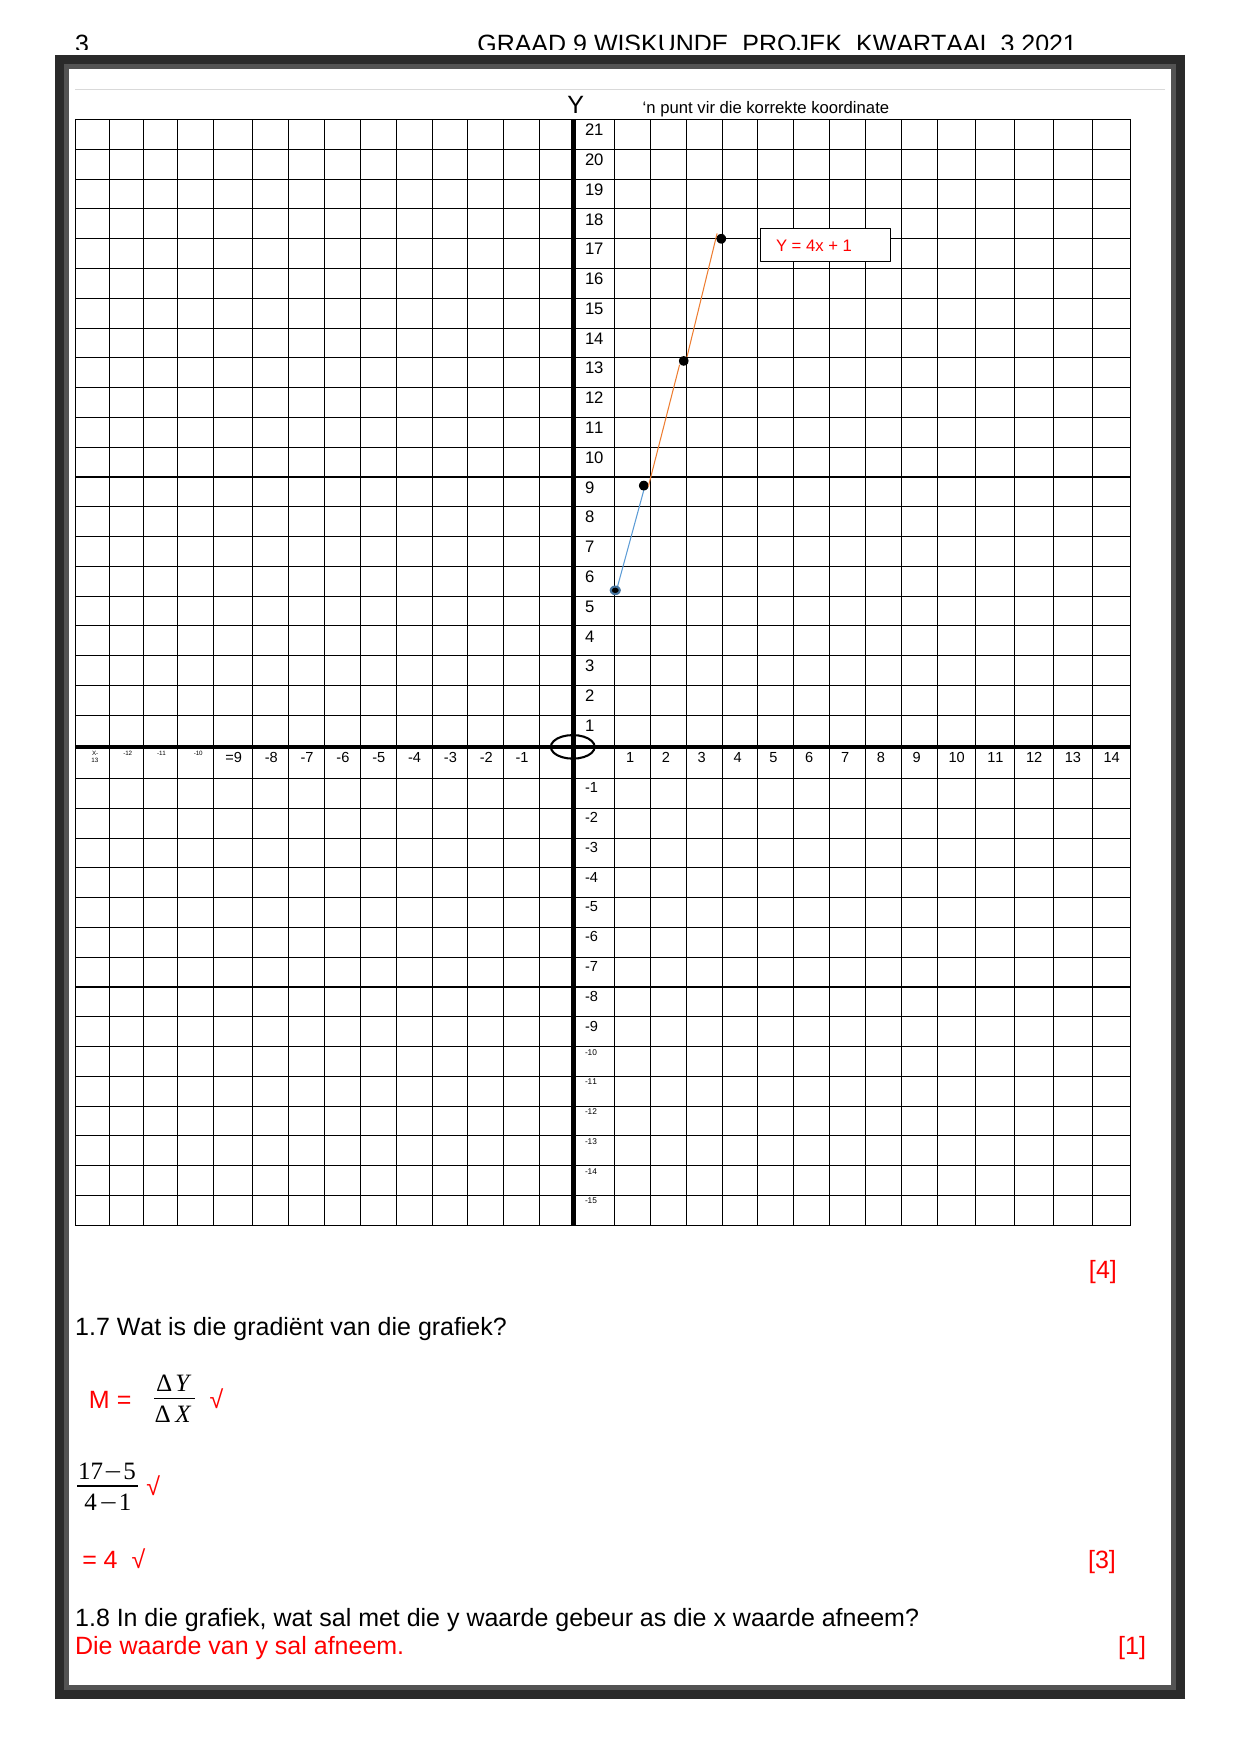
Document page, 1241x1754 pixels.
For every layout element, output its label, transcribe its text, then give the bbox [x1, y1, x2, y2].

table_cell [1093, 269, 1130, 298]
table_cell [758, 537, 793, 566]
table_cell [723, 329, 757, 357]
table_cell [289, 809, 324, 837]
table_cell [144, 716, 177, 744]
table_cell [253, 239, 288, 268]
table_cell [76, 716, 109, 744]
table_cell [1015, 1166, 1053, 1195]
table_cell 11 [976, 749, 1014, 778]
table_cell [615, 656, 650, 685]
table_header [902, 120, 937, 149]
table_cell [76, 898, 109, 927]
table_cell [723, 988, 757, 1016]
table_cell [144, 299, 177, 327]
table_cell [1015, 239, 1053, 268]
table_cell [723, 1166, 757, 1195]
table_cell [1015, 839, 1053, 867]
table_cell [325, 567, 360, 596]
table_cell [1054, 150, 1092, 178]
table_cell [178, 716, 213, 744]
table_cell [1093, 898, 1130, 927]
table_cell [651, 988, 686, 1016]
table_cell 18 [576, 209, 614, 238]
table_cell [938, 898, 975, 927]
table_cell [504, 1166, 539, 1195]
table_cell [976, 388, 1014, 417]
table_cell [540, 1107, 571, 1135]
table_cell [758, 958, 793, 986]
table_cell [214, 1136, 252, 1165]
table_cell [214, 868, 252, 897]
table_cell [253, 448, 288, 476]
table_cell [178, 388, 213, 417]
table_cell [758, 209, 793, 238]
text 1.8 In die grafiek, wat sal met die y waarde gebeur as die x waarde afneem? [75, 1602, 1165, 1631]
table_cell [615, 478, 649, 506]
table_cell [178, 839, 213, 867]
table_cell [504, 898, 539, 927]
table_cell [144, 418, 177, 447]
table_cell [723, 388, 757, 417]
table_cell [1054, 388, 1092, 417]
table_cell [723, 626, 757, 655]
table_cell [144, 1077, 177, 1106]
table_cell [144, 388, 177, 417]
table_cell [675, 366, 686, 387]
table_cell [76, 1136, 109, 1165]
table_cell [289, 839, 324, 867]
table_cell [651, 809, 686, 837]
table_cell [687, 180, 722, 208]
table_cell [723, 507, 757, 536]
table_cell [758, 239, 793, 268]
table_cell [468, 269, 503, 298]
table_cell [794, 180, 829, 208]
table_cell [289, 1107, 324, 1135]
table_cell [397, 1017, 432, 1046]
table_cell [178, 269, 213, 298]
table_cell [902, 209, 937, 238]
table_cell [468, 358, 503, 387]
table_cell [866, 388, 901, 417]
table_cell [652, 448, 686, 476]
table_cell [433, 209, 467, 238]
table_cell [938, 716, 975, 744]
table_cell [397, 839, 432, 867]
table_cell [504, 269, 539, 298]
table_cell [938, 839, 975, 867]
table_cell [289, 779, 324, 808]
table_cell [361, 567, 396, 596]
table_cell [178, 1047, 213, 1076]
table_cell [830, 809, 865, 837]
table_cell [938, 626, 975, 655]
table_cell [325, 448, 360, 476]
table_cell [902, 269, 937, 298]
table_cell [468, 988, 503, 1016]
table_cell [144, 478, 177, 506]
table_cell [758, 1047, 793, 1076]
table_cell [615, 418, 650, 447]
table_cell [830, 626, 865, 655]
table_cell [866, 1136, 901, 1165]
table_cell [615, 1166, 650, 1195]
table_cell [723, 928, 757, 957]
table_cell [76, 809, 109, 837]
table_cell [1054, 898, 1092, 927]
table_cell [289, 716, 324, 744]
table_cell [110, 329, 143, 357]
text [4] [75, 1254, 1165, 1283]
table_cell [830, 839, 865, 867]
text M = √ [75, 1369, 1165, 1428]
table_cell [1054, 716, 1092, 744]
table_cell [830, 1136, 865, 1165]
table_cell [1054, 686, 1092, 715]
table_cell [794, 418, 829, 447]
table_cell [615, 716, 650, 744]
table_cell X-13 [76, 749, 109, 778]
table_cell [866, 626, 901, 655]
table_cell [144, 567, 177, 596]
table_cell [651, 716, 686, 744]
table_cell [976, 418, 1014, 447]
table_cell [758, 1196, 793, 1225]
table_cell [866, 597, 901, 625]
table_cell [1093, 388, 1130, 417]
table_cell [325, 209, 360, 238]
table_cell 8 [576, 507, 614, 536]
table_cell [866, 1196, 901, 1225]
table_cell [289, 388, 324, 417]
table_cell [723, 1136, 757, 1165]
table_cell [504, 448, 539, 476]
table_cell [794, 809, 829, 837]
table_cell [433, 809, 467, 837]
table_cell [433, 1166, 467, 1195]
table_cell [433, 839, 467, 867]
table_cell [110, 809, 143, 837]
table_cell [361, 988, 396, 1016]
table_cell [976, 626, 1014, 655]
table_cell [540, 809, 571, 837]
table_cell [1093, 239, 1130, 268]
table_cell [433, 478, 467, 506]
table_cell [651, 448, 657, 470]
table_cell [976, 1047, 1014, 1076]
table_cell [289, 1196, 324, 1225]
table_cell [1015, 1107, 1053, 1135]
table_cell [144, 1166, 177, 1195]
table_cell [144, 928, 177, 957]
table_cell [214, 1196, 252, 1225]
table_cell [866, 507, 901, 536]
table_cell [758, 898, 793, 927]
table_cell [723, 839, 757, 867]
table_cell [758, 779, 793, 808]
table_cell [866, 329, 901, 357]
table_cell [397, 1196, 432, 1225]
table_cell [830, 507, 865, 536]
table_cell [433, 299, 467, 327]
table_cell [178, 329, 213, 357]
table_cell [214, 567, 252, 596]
table_cell [723, 269, 757, 298]
table_cell [433, 597, 467, 625]
table_cell [688, 329, 722, 357]
table_header [1054, 120, 1092, 149]
table_cell [1015, 988, 1053, 1016]
table_cell [1054, 626, 1092, 655]
table_cell 5 [758, 749, 793, 778]
table_cell [253, 567, 288, 596]
table_cell [723, 1196, 757, 1225]
table_cell 6 [794, 749, 829, 778]
table_cell [144, 686, 177, 715]
table_cell [651, 656, 686, 685]
table_cell [723, 180, 757, 208]
table_cell [830, 958, 865, 986]
table_cell [794, 507, 829, 536]
table_cell [758, 686, 793, 715]
table_cell -7 [576, 958, 614, 986]
table_cell [433, 448, 467, 476]
table_cell [902, 928, 937, 957]
table_cell [651, 269, 686, 298]
table_cell [1054, 868, 1092, 897]
table_cell [253, 1047, 288, 1076]
text Die waarde van y sal afneem. [1] [75, 1631, 1165, 1660]
table_cell [325, 358, 360, 387]
table_cell [289, 597, 324, 625]
table_cell [178, 868, 213, 897]
table_cell [830, 262, 865, 268]
table_cell [1015, 537, 1053, 566]
table_cell [830, 716, 865, 744]
table_cell [289, 269, 324, 298]
table_cell [1093, 716, 1130, 744]
table_cell [433, 1107, 467, 1135]
table_cell [289, 1077, 324, 1106]
table_cell [433, 507, 467, 536]
table_cell [468, 448, 503, 476]
table_header [110, 120, 143, 149]
table_cell [253, 299, 288, 327]
table_cell [361, 779, 396, 808]
table_header [289, 120, 324, 149]
table_cell [504, 567, 539, 596]
table_cell [361, 868, 396, 897]
table_cell [433, 269, 467, 298]
table_cell [361, 1047, 396, 1076]
table_cell [468, 507, 503, 536]
table_cell 14 [576, 329, 614, 357]
table_cell [504, 779, 539, 808]
table_cell [144, 1047, 177, 1076]
table_cell [687, 898, 722, 927]
table_cell [253, 958, 288, 986]
table_cell [540, 1196, 571, 1225]
table_cell [866, 928, 901, 957]
table_cell [1093, 567, 1130, 596]
table_cell [110, 209, 143, 238]
table_cell [1054, 537, 1092, 566]
table_cell [289, 418, 324, 447]
table_cell [651, 779, 686, 808]
table_cell [687, 478, 722, 506]
table_cell [253, 388, 288, 417]
text = 4 √ [3] [75, 1545, 1165, 1574]
table_cell [325, 928, 360, 957]
table_cell [830, 1047, 865, 1076]
table_cell [794, 597, 829, 625]
table_cell [289, 537, 324, 566]
table_cell [723, 239, 757, 268]
table_cell [938, 239, 975, 268]
table_cell [178, 478, 213, 506]
table_cell [976, 478, 1014, 506]
table_cell -14 [576, 1166, 614, 1195]
table_cell [76, 1107, 109, 1135]
table_cell [1093, 299, 1130, 327]
table_cell [468, 597, 503, 625]
table_cell [723, 868, 757, 897]
table_cell [866, 537, 901, 566]
table_cell [397, 478, 432, 506]
table_cell [1054, 478, 1092, 506]
table_cell 1 [615, 749, 650, 778]
table_cell [902, 779, 937, 808]
table_cell [1015, 507, 1053, 536]
table_cell [830, 1196, 865, 1225]
table_cell [110, 839, 143, 867]
table_cell [794, 567, 829, 596]
table_cell [397, 448, 432, 476]
table_cell [504, 626, 539, 655]
table_cell [651, 567, 686, 596]
table_cell [433, 656, 467, 685]
table_cell [830, 1017, 865, 1046]
table_cell [76, 448, 109, 476]
table_header [615, 120, 650, 149]
table_cell [178, 1107, 213, 1135]
table_cell [110, 1047, 143, 1076]
table_cell [651, 868, 686, 897]
table_cell [723, 1077, 757, 1106]
table_cell [504, 388, 539, 417]
table_cell [1015, 779, 1053, 808]
table_cell [397, 928, 432, 957]
table_cell [1054, 809, 1092, 837]
table_cell [325, 1047, 360, 1076]
table_cell [938, 418, 975, 447]
table_cell [794, 928, 829, 957]
table_cell [651, 1136, 686, 1165]
table_cell [540, 358, 571, 387]
table_cell [253, 1136, 288, 1165]
table_cell [758, 388, 793, 417]
table_cell [938, 686, 975, 715]
table_cell [178, 1166, 213, 1195]
table_cell [758, 868, 793, 897]
table_cell 7 [830, 749, 865, 778]
table_cell [976, 868, 1014, 897]
table_cell [723, 150, 757, 178]
table_cell [902, 239, 937, 268]
table_cell [214, 898, 252, 927]
table_cell [902, 597, 937, 625]
table_header [253, 120, 288, 149]
table_cell [1054, 958, 1092, 986]
table_cell [504, 209, 539, 238]
table_cell [687, 1166, 722, 1195]
table_cell [615, 1077, 650, 1106]
table_cell [110, 1017, 143, 1046]
table_cell [540, 329, 571, 357]
table_cell [830, 537, 865, 566]
table_cell [1054, 1136, 1092, 1165]
table_cell [830, 388, 865, 417]
table_cell [866, 1166, 901, 1195]
table_cell [758, 597, 793, 625]
table_cell [651, 329, 686, 357]
table_cell [76, 1017, 109, 1046]
table_cell [633, 507, 650, 536]
table_cell [1093, 1136, 1130, 1165]
table_cell [866, 686, 901, 715]
table_cell [468, 928, 503, 957]
table_cell [76, 656, 109, 685]
table_cell [504, 656, 539, 685]
table_cell [976, 958, 1014, 986]
table_cell [615, 180, 650, 208]
table_cell [325, 1107, 360, 1135]
table_cell [866, 299, 901, 327]
table_cell [1015, 868, 1053, 897]
table_cell [651, 507, 686, 536]
table_cell [361, 448, 396, 476]
table_cell [902, 180, 937, 208]
table_cell [723, 1107, 757, 1135]
table_cell [361, 329, 396, 357]
table_cell [976, 180, 1014, 208]
table_cell [214, 150, 252, 178]
table_cell [178, 448, 213, 476]
table_cell [1093, 448, 1130, 476]
table_cell [1093, 1047, 1130, 1076]
table_cell [1015, 928, 1053, 957]
table_cell [110, 898, 143, 927]
table_cell [144, 448, 177, 476]
table_cell [110, 656, 143, 685]
table_cell [325, 150, 360, 178]
table_cell [504, 988, 539, 1016]
table_cell [687, 358, 722, 387]
table_cell [144, 988, 177, 1016]
table_cell 16 [576, 269, 614, 298]
table_cell [1054, 1047, 1092, 1076]
table_cell [830, 180, 865, 208]
table_cell [110, 507, 143, 536]
table_cell [361, 656, 396, 685]
table_cell [397, 716, 432, 744]
table_cell [1015, 567, 1053, 596]
table_cell [504, 928, 539, 957]
table_cell [687, 1107, 722, 1135]
table_cell [866, 567, 901, 596]
table_cell [830, 209, 865, 228]
table_cell [976, 656, 1014, 685]
table_cell 9 [576, 478, 614, 506]
table_cell [651, 1077, 686, 1106]
table_cell [110, 1196, 143, 1225]
table_cell [976, 1077, 1014, 1106]
table_cell [976, 779, 1014, 808]
table_cell [433, 928, 467, 957]
table_cell [540, 686, 571, 715]
table_cell [1054, 656, 1092, 685]
table_cell [76, 150, 109, 178]
table_cell [468, 150, 503, 178]
table_cell 14 [1093, 749, 1130, 778]
table_cell [253, 839, 288, 867]
table_cell [214, 239, 252, 268]
table_cell [76, 269, 109, 298]
table_cell [651, 388, 672, 417]
table_cell [615, 269, 650, 298]
table_cell [1093, 626, 1130, 655]
table_cell -7 [289, 749, 324, 778]
table_cell [1015, 150, 1053, 178]
table_cell [938, 809, 975, 837]
table_cell -13 [576, 1136, 614, 1165]
table_cell [1093, 1077, 1130, 1106]
table_cell [397, 418, 432, 447]
table_cell [76, 239, 109, 268]
table_cell [615, 626, 650, 655]
table_cell [289, 1136, 324, 1165]
table_cell [540, 716, 571, 744]
table_cell [830, 269, 865, 298]
table_cell [397, 209, 432, 238]
table_cell [976, 1107, 1014, 1135]
table_cell [1015, 180, 1053, 208]
table_header [1093, 120, 1130, 149]
table_header [76, 120, 109, 149]
table_cell [144, 1136, 177, 1165]
table_cell [651, 1107, 686, 1135]
table_cell [902, 716, 937, 744]
table_cell [687, 656, 722, 685]
table_cell [902, 1077, 937, 1106]
table_cell [1015, 299, 1053, 327]
table_cell [178, 597, 213, 625]
table_cell [830, 656, 865, 685]
table_cell [468, 537, 503, 566]
table_cell [651, 1196, 686, 1225]
table_cell [361, 1107, 396, 1135]
table_cell [1015, 597, 1053, 625]
table_cell [540, 928, 571, 957]
table_cell [866, 1077, 901, 1106]
table_cell [615, 928, 650, 957]
table_cell [110, 358, 143, 387]
table_cell 10 [938, 749, 975, 778]
table_cell [178, 1017, 213, 1046]
table_cell [651, 928, 686, 957]
table_cell [253, 686, 288, 715]
table_cell [253, 418, 288, 447]
table_cell [361, 597, 396, 625]
table_cell [397, 1077, 432, 1106]
table_cell [902, 898, 937, 927]
table_cell [615, 388, 650, 417]
table_cell [468, 209, 503, 238]
table_cell [758, 1017, 793, 1046]
table_cell [361, 928, 396, 957]
table_cell [794, 958, 829, 986]
table_cell [325, 388, 360, 417]
table_cell [76, 358, 109, 387]
table_cell [361, 1196, 396, 1225]
table_cell [540, 626, 571, 655]
table_cell [687, 507, 722, 536]
table_cell [361, 1166, 396, 1195]
table_cell [397, 656, 432, 685]
table_cell [758, 418, 793, 447]
table_cell [325, 1166, 360, 1195]
table_cell [687, 686, 722, 715]
table_header [144, 120, 177, 149]
table_cell [615, 779, 650, 808]
table_cell [214, 180, 252, 208]
table_cell [289, 1017, 324, 1046]
table_cell 5 [576, 597, 614, 625]
table_header [433, 120, 467, 149]
table_cell [178, 928, 213, 957]
table_cell [576, 749, 614, 778]
table_cell [758, 1077, 793, 1106]
table_cell [651, 839, 686, 867]
table_cell [504, 1047, 539, 1076]
table_cell [540, 478, 571, 506]
table_cell [540, 239, 571, 268]
table_cell [76, 988, 109, 1016]
table_cell [758, 329, 793, 357]
table_cell [758, 180, 793, 208]
table_cell [1093, 537, 1130, 566]
table_cell [468, 329, 503, 357]
table_cell [253, 1196, 288, 1225]
table_cell [76, 1196, 109, 1225]
table_cell [325, 1077, 360, 1106]
table_cell [723, 958, 757, 986]
table_cell [289, 868, 324, 897]
table_cell [76, 1047, 109, 1076]
table_cell [976, 537, 1014, 566]
table_cell [397, 180, 432, 208]
table_cell [110, 716, 143, 744]
table_cell [976, 1166, 1014, 1195]
table_cell [110, 988, 143, 1016]
table_cell [938, 868, 975, 897]
table_cell [938, 958, 975, 986]
table_cell [1093, 958, 1130, 986]
table_cell [830, 299, 865, 327]
table_cell [976, 1017, 1014, 1046]
table_cell [76, 299, 109, 327]
table_cell [178, 239, 213, 268]
table_cell [110, 1136, 143, 1165]
table_cell [938, 448, 975, 476]
table_cell [830, 448, 865, 476]
table_cell [1015, 329, 1053, 357]
table_cell [976, 839, 1014, 867]
table_cell [76, 597, 109, 625]
table_cell -2 [468, 749, 503, 778]
table_cell [976, 567, 1014, 596]
table_cell [866, 269, 901, 298]
table_cell [178, 209, 213, 238]
table_cell [110, 180, 143, 208]
table_cell [902, 388, 937, 417]
table_cell [830, 150, 865, 178]
table_cell [110, 958, 143, 986]
table_cell [1093, 1166, 1130, 1195]
table_cell [325, 597, 360, 625]
table_cell [723, 597, 757, 625]
table_cell [615, 1107, 650, 1135]
table_cell [938, 928, 975, 957]
table_cell [397, 239, 432, 268]
table_cell [938, 1017, 975, 1046]
table_cell [1054, 239, 1092, 268]
table_cell [540, 898, 571, 927]
table_cell [902, 1017, 937, 1046]
table_cell [76, 209, 109, 238]
table_cell [794, 478, 829, 506]
table_cell [902, 686, 937, 715]
table_cell [1093, 150, 1130, 178]
table_cell 1 [576, 716, 614, 744]
table_cell [110, 448, 143, 476]
table_cell [1054, 418, 1092, 447]
table_cell [794, 358, 829, 387]
table_cell [361, 299, 396, 327]
table_cell [433, 567, 467, 596]
table_cell [361, 418, 396, 447]
table_cell [758, 1166, 793, 1195]
table_cell [902, 809, 937, 837]
table_cell [758, 716, 793, 744]
table_cell [830, 1107, 865, 1135]
table_cell [144, 269, 177, 298]
table_cell [866, 868, 901, 897]
table_cell [110, 928, 143, 957]
table_cell [902, 358, 937, 387]
table_cell [540, 507, 571, 536]
table_cell [178, 567, 213, 596]
table_cell [253, 150, 288, 178]
table_cell [794, 448, 829, 476]
table_cell -4 [576, 868, 614, 897]
table_cell [902, 418, 937, 447]
table_cell [830, 898, 865, 927]
table_cell [1015, 1017, 1053, 1046]
table_cell [1015, 1077, 1053, 1106]
table_cell [710, 241, 722, 268]
table_cell [615, 507, 638, 536]
table_cell [794, 988, 829, 1016]
table_cell [253, 779, 288, 808]
table_cell [214, 1107, 252, 1135]
table_cell [468, 1017, 503, 1046]
table_cell [433, 1136, 467, 1165]
table_cell [397, 1047, 432, 1076]
table_cell [76, 958, 109, 986]
table_cell [504, 329, 539, 357]
table_cell [397, 388, 432, 417]
table_cell [651, 1017, 686, 1046]
table_cell [1015, 809, 1053, 837]
table_cell [76, 779, 109, 808]
table_cell -1 [576, 779, 614, 808]
table_cell 2 [576, 686, 614, 715]
table_cell [468, 388, 503, 417]
table_cell [504, 239, 539, 268]
table_cell [976, 898, 1014, 927]
table_cell [504, 868, 539, 897]
table_cell [397, 1107, 432, 1135]
table_cell [468, 868, 503, 897]
table_cell [540, 269, 571, 298]
table_cell [1015, 209, 1053, 238]
table_cell [615, 1047, 650, 1076]
table_cell [1015, 388, 1053, 417]
table_cell [110, 388, 143, 417]
table_cell [1093, 358, 1130, 387]
table_cell [289, 239, 324, 268]
table_cell -11 [144, 749, 177, 778]
table_cell [938, 209, 975, 238]
table_cell [687, 209, 722, 238]
table_cell [178, 779, 213, 808]
table_cell [1015, 269, 1053, 298]
table_header [397, 120, 432, 149]
table_cell [76, 839, 109, 867]
table_cell [397, 626, 432, 655]
table_cell [902, 448, 937, 476]
table_cell [866, 448, 901, 476]
table_cell [866, 209, 901, 238]
table_cell -1 [504, 749, 539, 778]
table_cell [433, 1196, 467, 1225]
table_cell [540, 597, 571, 625]
table_cell [758, 1107, 793, 1135]
table_cell [758, 809, 793, 837]
table_cell [1054, 269, 1092, 298]
table_cell [540, 1047, 571, 1076]
table_cell [214, 626, 252, 655]
table_cell [687, 299, 700, 327]
table_cell [397, 299, 432, 327]
table_cell [433, 988, 467, 1016]
table_cell [1015, 448, 1053, 476]
table_cell [325, 269, 360, 298]
table_cell [540, 1017, 571, 1046]
table_cell [110, 868, 143, 897]
table_cell 6 [576, 567, 614, 596]
table_cell [214, 686, 252, 715]
table_cell [687, 418, 722, 447]
table_cell [253, 1107, 288, 1135]
table_cell [110, 567, 143, 596]
table_cell [651, 418, 665, 447]
table_cell [144, 868, 177, 897]
table_cell [615, 209, 650, 238]
table_cell [687, 928, 722, 957]
table_cell [540, 537, 571, 566]
table_cell [397, 1136, 432, 1165]
table_cell [794, 1166, 829, 1195]
table_cell [144, 1196, 177, 1225]
table_cell [866, 239, 901, 268]
table_cell [615, 597, 650, 625]
table_cell [468, 1136, 503, 1165]
table_cell [214, 988, 252, 1016]
table_cell [866, 988, 901, 1016]
table_cell [651, 898, 686, 927]
table_cell [687, 150, 722, 178]
table_cell [615, 809, 650, 837]
table_cell [687, 839, 722, 867]
table_cell [902, 1196, 937, 1225]
table_cell [325, 868, 360, 897]
table_cell [144, 329, 177, 357]
table_cell [214, 1077, 252, 1106]
table_cell [794, 388, 829, 417]
table_cell [253, 358, 288, 387]
table_cell [794, 262, 829, 268]
table_cell [325, 779, 360, 808]
table_cell [433, 868, 467, 897]
table_cell [1015, 958, 1053, 986]
table_cell [794, 779, 829, 808]
table_cell [902, 478, 937, 506]
table_cell [687, 597, 722, 625]
table_cell [325, 988, 360, 1016]
table_cell [433, 626, 467, 655]
table_cell [830, 478, 865, 506]
table_cell [866, 358, 901, 387]
table_cell [178, 418, 213, 447]
table_cell [433, 1047, 467, 1076]
table_cell [976, 988, 1014, 1016]
table_cell [723, 686, 757, 715]
table_cell [361, 626, 396, 655]
table_cell [325, 958, 360, 986]
table_cell [687, 448, 722, 476]
table_cell [214, 716, 252, 744]
table_cell -12 [576, 1107, 614, 1135]
table_cell [325, 507, 360, 536]
table_cell [110, 1077, 143, 1106]
table_cell [794, 1136, 829, 1165]
table_cell [110, 299, 143, 327]
table_cell [687, 388, 722, 417]
table_cell [723, 209, 757, 238]
table_cell [214, 448, 252, 476]
table_cell [976, 716, 1014, 744]
table_cell [397, 269, 432, 298]
table_cell [794, 1107, 829, 1135]
table_cell [76, 1077, 109, 1106]
table_cell [468, 958, 503, 986]
table_cell [866, 839, 901, 867]
table_cell [1015, 478, 1053, 506]
table_cell [866, 1107, 901, 1135]
table_cell [651, 626, 686, 655]
table_cell [902, 329, 937, 357]
table_cell [615, 868, 650, 897]
table_cell [540, 868, 571, 897]
table_cell [651, 209, 686, 238]
table_cell [723, 478, 757, 506]
table_cell [1054, 358, 1092, 387]
table_cell [866, 1047, 901, 1076]
table_cell [361, 1077, 396, 1106]
table_cell [615, 358, 650, 387]
table_cell [540, 150, 571, 178]
table_cell [433, 1077, 467, 1106]
table_cell [253, 1166, 288, 1195]
table_cell [938, 779, 975, 808]
table_cell 13 [1054, 749, 1092, 778]
table_cell [144, 597, 177, 625]
table_cell [902, 507, 937, 536]
table_cell [938, 358, 975, 387]
table_header [687, 120, 722, 149]
table_cell [1054, 988, 1092, 1016]
table_header [758, 120, 793, 149]
table_cell [144, 507, 177, 536]
table_cell [504, 958, 539, 986]
table_cell [253, 868, 288, 897]
table_cell [687, 1196, 722, 1225]
table_cell [178, 299, 213, 327]
table_cell [1054, 597, 1092, 625]
table_cell [687, 988, 722, 1016]
table_cell [76, 686, 109, 715]
table_cell [976, 299, 1014, 327]
table_cell -5 [361, 749, 396, 778]
table_cell [687, 1017, 722, 1046]
table_cell [758, 839, 793, 867]
table_cell [1015, 358, 1053, 387]
table_cell [540, 958, 571, 986]
table_cell [540, 388, 571, 417]
table_cell [76, 329, 109, 357]
table_cell [289, 329, 324, 357]
table_cell [1054, 839, 1092, 867]
table_cell [397, 537, 432, 566]
table_cell [214, 597, 252, 625]
table_cell [794, 1077, 829, 1106]
table_cell [504, 1196, 539, 1225]
table_cell [397, 779, 432, 808]
table_cell [214, 209, 252, 238]
table_cell [144, 1107, 177, 1135]
table_cell [214, 507, 252, 536]
table_cell [76, 418, 109, 447]
table_cell [178, 1077, 213, 1106]
table_cell [468, 478, 503, 506]
table_cell [794, 329, 829, 357]
table_cell [1093, 686, 1130, 715]
table_cell 20 [576, 150, 614, 178]
table_cell [214, 329, 252, 357]
table_cell [794, 716, 829, 744]
table_cell [144, 239, 177, 268]
table_cell [253, 269, 288, 298]
table_cell [214, 656, 252, 685]
table_cell [289, 686, 324, 715]
table_cell [540, 1136, 571, 1165]
table_header [723, 120, 757, 149]
table_cell [794, 1047, 829, 1076]
table_cell [1015, 1196, 1053, 1225]
table_cell [504, 358, 539, 387]
table_cell [866, 478, 901, 506]
table_cell [687, 958, 722, 986]
table_cell [110, 1166, 143, 1195]
table_cell 10 [576, 448, 614, 476]
table_cell [504, 1017, 539, 1046]
table_cell [397, 507, 432, 536]
table_cell [1015, 716, 1053, 744]
table_cell 8 [866, 749, 901, 778]
table_cell [289, 150, 324, 178]
table_cell [468, 779, 503, 808]
table_cell [504, 418, 539, 447]
table_cell [1093, 1107, 1130, 1135]
table_cell [794, 868, 829, 897]
table_cell [830, 567, 865, 596]
table_cell [540, 209, 571, 238]
table_cell [289, 656, 324, 685]
table_cell [214, 1166, 252, 1195]
table_cell [178, 958, 213, 986]
table_cell [651, 299, 686, 327]
table_cell [468, 1166, 503, 1195]
table_cell [325, 656, 360, 685]
table_header [1015, 120, 1053, 149]
table_cell [253, 1017, 288, 1046]
table_cell [902, 839, 937, 867]
table_cell [794, 686, 829, 715]
table_cell [504, 150, 539, 178]
table_cell [325, 898, 360, 927]
table_cell [723, 898, 757, 927]
table_cell [938, 1047, 975, 1076]
table_cell [214, 537, 252, 566]
table_cell [938, 1107, 975, 1135]
table_cell 3 [576, 656, 614, 685]
table_cell [723, 537, 757, 566]
table_cell [289, 507, 324, 536]
table_cell [468, 626, 503, 655]
table_cell [253, 656, 288, 685]
table_cell [504, 180, 539, 208]
table_cell [723, 358, 757, 387]
table_cell [687, 269, 707, 298]
table_cell [866, 779, 901, 808]
table_cell [289, 209, 324, 238]
table_cell [253, 478, 288, 506]
table_cell [758, 299, 793, 327]
table_cell [504, 299, 539, 327]
table_cell [902, 567, 937, 596]
table_cell [830, 597, 865, 625]
table_cell [1054, 928, 1092, 957]
table_cell [902, 1107, 937, 1135]
table_cell [1054, 1166, 1092, 1195]
table_cell [433, 686, 467, 715]
table_cell [1093, 809, 1130, 837]
table_cell [1015, 656, 1053, 685]
table_cell [361, 686, 396, 715]
table_cell [615, 329, 650, 357]
table_cell [615, 299, 650, 327]
table_cell [1093, 478, 1130, 506]
table_cell [289, 1047, 324, 1076]
table_cell [758, 150, 793, 178]
table_cell [76, 626, 109, 655]
table_cell [504, 809, 539, 837]
table_cell [325, 299, 360, 327]
table_cell [723, 779, 757, 808]
table_cell -6 [576, 928, 614, 957]
table_header [938, 120, 975, 149]
table_cell [253, 626, 288, 655]
table_cell [687, 868, 722, 897]
table_cell [830, 1077, 865, 1106]
table_header [361, 120, 396, 149]
table_cell [214, 478, 252, 506]
table_cell [178, 150, 213, 178]
table_cell [540, 448, 571, 476]
table_cell 2 [651, 749, 686, 778]
table_cell [504, 1107, 539, 1135]
table_cell [938, 597, 975, 625]
table_cell [289, 358, 324, 387]
table_header [830, 120, 865, 149]
table_cell [758, 988, 793, 1016]
table_cell [687, 809, 722, 837]
table_cell [76, 388, 109, 417]
table_cell [687, 239, 714, 268]
table_cell [723, 809, 757, 837]
table_cell [433, 779, 467, 808]
table_cell [866, 418, 901, 447]
table_cell [325, 626, 360, 655]
table_cell [1015, 1047, 1053, 1076]
table_cell [938, 329, 975, 357]
table_cell [723, 448, 757, 476]
table_cell [214, 809, 252, 837]
table_cell [651, 537, 686, 566]
table_cell [178, 988, 213, 1016]
table_cell [361, 269, 396, 298]
table_cell [615, 988, 650, 1016]
table_cell [1015, 686, 1053, 715]
table_cell [1054, 779, 1092, 808]
table_cell [938, 150, 975, 178]
table_cell -15 [576, 1196, 614, 1225]
table_cell [976, 150, 1014, 178]
table_cell [178, 507, 213, 536]
table_cell [938, 299, 975, 327]
table_cell [468, 716, 503, 744]
table_cell [289, 448, 324, 476]
table_cell [178, 626, 213, 655]
table_cell [902, 868, 937, 897]
table_cell [723, 1017, 757, 1046]
table_cell -6 [325, 749, 360, 778]
table_cell [938, 1136, 975, 1165]
table_cell [397, 686, 432, 715]
table_cell [289, 478, 324, 506]
table_cell [1054, 1077, 1092, 1106]
table_cell [361, 388, 396, 417]
table_cell [938, 1166, 975, 1195]
table_cell [1093, 839, 1130, 867]
table_cell [76, 478, 109, 506]
table_cell [615, 1196, 650, 1225]
table_cell [110, 239, 143, 268]
table_cell [289, 180, 324, 208]
table_cell -8 [576, 988, 614, 1016]
table_cell [830, 329, 865, 357]
table_header [794, 120, 829, 149]
table_cell [253, 716, 288, 744]
table_cell [687, 329, 692, 350]
table_cell [110, 597, 143, 625]
table_cell [76, 1166, 109, 1195]
table_cell [214, 358, 252, 387]
table_cell [976, 597, 1014, 625]
table_cell [758, 1136, 793, 1165]
table_cell [1015, 626, 1053, 655]
table_cell [866, 809, 901, 837]
table_cell [902, 988, 937, 1016]
table_cell [433, 537, 467, 566]
table_cell [76, 567, 109, 596]
table_cell [938, 1077, 975, 1106]
table_cell [76, 868, 109, 897]
table_cell [397, 150, 432, 178]
table_cell [468, 299, 503, 327]
table_cell 4 [723, 749, 757, 778]
table_cell [504, 839, 539, 867]
table_cell [938, 537, 975, 566]
table_cell [504, 597, 539, 625]
table_cell [214, 958, 252, 986]
table_cell [468, 418, 503, 447]
table_cell [723, 716, 757, 744]
table_cell [468, 898, 503, 927]
table_cell 11 [576, 418, 614, 447]
table_cell [110, 418, 143, 447]
table_cell [325, 839, 360, 867]
table_cell [1015, 418, 1053, 447]
table_cell -8 [253, 749, 288, 778]
table_cell [1093, 418, 1130, 447]
table_cell [144, 180, 177, 208]
table_cell [660, 418, 686, 447]
table_cell [794, 209, 829, 228]
table_cell [615, 1017, 650, 1046]
table_cell [289, 1166, 324, 1195]
table_cell [758, 626, 793, 655]
table_cell [178, 898, 213, 927]
table_cell [794, 537, 829, 566]
table_cell [976, 448, 1014, 476]
table_cell [361, 209, 396, 238]
table_cell [289, 567, 324, 596]
table_cell [361, 478, 396, 506]
table_cell [615, 958, 650, 986]
table_cell [433, 239, 467, 268]
table_cell [110, 626, 143, 655]
table_cell [624, 537, 650, 566]
table_cell [976, 329, 1014, 357]
table_cell [178, 809, 213, 837]
table_cell [794, 150, 829, 178]
table_cell [1093, 1017, 1130, 1046]
table_cell [866, 180, 901, 208]
table_cell [397, 1166, 432, 1195]
table_cell [144, 656, 177, 685]
table_cell [325, 537, 360, 566]
table_cell [433, 898, 467, 927]
table_cell [361, 239, 396, 268]
table_cell [938, 269, 975, 298]
table_cell [214, 269, 252, 298]
table_cell [325, 686, 360, 715]
table_cell [540, 656, 571, 685]
table_cell [468, 1107, 503, 1135]
table_cell [144, 779, 177, 808]
table_cell [289, 299, 324, 327]
table_cell [144, 150, 177, 178]
table_cell [866, 716, 901, 744]
table_cell [758, 358, 793, 387]
table_cell [758, 928, 793, 957]
table_cell [830, 358, 865, 387]
table_cell [325, 1136, 360, 1165]
table_cell [830, 928, 865, 957]
table_cell [540, 299, 571, 327]
table_cell [1093, 597, 1130, 625]
table_cell [76, 180, 109, 208]
table_cell -2 [576, 809, 614, 837]
table_cell [902, 299, 937, 327]
table_cell 4 [576, 626, 614, 655]
table_cell [794, 269, 829, 298]
table_cell [144, 898, 177, 927]
table_cell [976, 1196, 1014, 1225]
table_cell [1054, 1107, 1092, 1135]
table_cell [902, 537, 937, 566]
table_cell [468, 686, 503, 715]
table_cell [723, 567, 757, 596]
table_cell [144, 626, 177, 655]
table_cell [902, 1166, 937, 1195]
table_cell 7 [576, 537, 614, 566]
table_cell [1093, 656, 1130, 685]
table_cell [1015, 1136, 1053, 1165]
table_cell [976, 358, 1014, 387]
table_cell [1054, 1196, 1092, 1225]
table_cell [1054, 180, 1092, 208]
table_cell [794, 656, 829, 685]
table_cell [758, 269, 793, 298]
table_cell [540, 839, 571, 867]
table_cell [758, 656, 793, 685]
table_cell [144, 839, 177, 867]
table_header [178, 120, 213, 149]
table_cell [468, 567, 503, 596]
table_cell [540, 418, 571, 447]
table_cell [110, 478, 143, 506]
table_cell [289, 898, 324, 927]
table_cell [144, 537, 177, 566]
table_cell [758, 448, 793, 476]
table_cell [615, 1136, 650, 1165]
table_header [325, 120, 360, 149]
table_cell [433, 418, 467, 447]
table_cell -3 [433, 749, 467, 778]
table_cell [976, 507, 1014, 536]
table_cell [938, 988, 975, 1016]
table_cell [615, 839, 650, 867]
table_cell [540, 1166, 571, 1195]
table_cell [617, 567, 650, 596]
table_cell [397, 358, 432, 387]
table_cell [253, 1077, 288, 1106]
table_cell [144, 958, 177, 986]
table_cell [976, 239, 1014, 268]
table_cell [433, 329, 467, 357]
table_cell [696, 299, 722, 327]
table_cell [902, 1047, 937, 1076]
table_cell [758, 478, 793, 506]
table_cell [110, 686, 143, 715]
table_cell [214, 779, 252, 808]
table_cell [253, 507, 288, 536]
table_cell [866, 898, 901, 927]
table_cell [433, 358, 467, 387]
table_cell [325, 809, 360, 837]
table_cell [253, 928, 288, 957]
table_cell [758, 567, 793, 596]
table_cell [687, 716, 722, 744]
table_cell [433, 716, 467, 744]
table_cell [76, 507, 109, 536]
table_cell [253, 898, 288, 927]
table_cell [938, 656, 975, 685]
table_cell [361, 180, 396, 208]
table_cell 17 [576, 239, 614, 268]
table_cell [651, 180, 686, 208]
table_cell [866, 150, 901, 178]
table_cell [976, 928, 1014, 957]
table_cell [289, 928, 324, 957]
table_cell [615, 150, 650, 178]
table_cell [615, 567, 622, 585]
table_header [540, 120, 571, 149]
table_cell [1054, 209, 1092, 238]
table_cell [361, 716, 396, 744]
table_cell [504, 1077, 539, 1106]
table_header [504, 120, 539, 149]
table_cell 3 [687, 749, 722, 778]
table_cell [178, 656, 213, 685]
table_cell [433, 388, 467, 417]
table_cell [361, 839, 396, 867]
table_cell -4 [397, 749, 432, 778]
table_cell [361, 1136, 396, 1165]
table_cell [325, 180, 360, 208]
table_cell [651, 597, 686, 625]
table_cell [397, 988, 432, 1016]
table_cell [433, 150, 467, 178]
table_cell [144, 358, 177, 387]
table_cell 19 [576, 180, 614, 208]
table_cell [1015, 898, 1053, 927]
table_cell [325, 1196, 360, 1225]
table_cell -10 [576, 1047, 614, 1076]
table_cell [540, 180, 571, 208]
table_header [468, 120, 503, 149]
table_cell [794, 299, 829, 327]
table_cell [687, 626, 722, 655]
table_cell -11 [576, 1077, 614, 1106]
table_cell [794, 1017, 829, 1046]
table_cell [1093, 1196, 1130, 1225]
table_cell [253, 597, 288, 625]
table_cell [976, 809, 1014, 837]
table_cell [325, 239, 360, 268]
table_cell [289, 958, 324, 986]
table_cell [976, 209, 1014, 238]
table_cell [178, 1136, 213, 1165]
table_cell [214, 839, 252, 867]
table_cell [687, 1136, 722, 1165]
table_cell [938, 180, 975, 208]
table_cell [468, 656, 503, 685]
table_cell [651, 1166, 686, 1195]
table_cell [178, 686, 213, 715]
table_cell [687, 567, 722, 596]
table_cell [540, 567, 571, 596]
table_cell [1054, 1017, 1092, 1046]
table_cell [253, 537, 288, 566]
table_cell [902, 958, 937, 986]
table_cell [325, 418, 360, 447]
table_cell [651, 958, 686, 986]
text √ [75, 1457, 1165, 1516]
table_cell -10 [178, 749, 213, 778]
table_header [214, 120, 252, 149]
table_cell [361, 358, 396, 387]
table_cell [902, 656, 937, 685]
table_cell [178, 537, 213, 566]
table_cell [504, 537, 539, 566]
table_cell [504, 686, 539, 715]
table_cell [938, 567, 975, 596]
text 1.7 Wat is die gradiënt van die grafiek? [75, 1312, 1165, 1341]
table_cell [794, 626, 829, 655]
table_cell [794, 839, 829, 867]
table_cell [1093, 988, 1130, 1016]
table_cell [178, 358, 213, 387]
table_cell [144, 209, 177, 238]
table_cell [703, 269, 722, 298]
table_cell [1093, 209, 1130, 238]
table_cell [938, 478, 975, 506]
table_cell [976, 1136, 1014, 1165]
table_header [651, 120, 686, 149]
table_cell [866, 958, 901, 986]
table_cell [938, 507, 975, 536]
table_cell [214, 1017, 252, 1046]
table_cell [253, 809, 288, 837]
table_cell [723, 656, 757, 685]
table_cell [976, 269, 1014, 298]
table_cell [178, 1196, 213, 1225]
table_cell [540, 1077, 571, 1106]
table_cell [397, 329, 432, 357]
table_cell [110, 269, 143, 298]
table_cell [325, 716, 360, 744]
table_cell [504, 716, 539, 744]
table_cell [830, 988, 865, 1016]
table_cell [938, 1196, 975, 1225]
table_cell -9 [576, 1017, 614, 1046]
table_cell [540, 988, 571, 1016]
table_cell [615, 537, 630, 566]
table_cell [361, 537, 396, 566]
table_cell [397, 868, 432, 897]
table_cell [830, 418, 865, 447]
table_cell 12 [1015, 749, 1053, 778]
table_cell [866, 1017, 901, 1046]
table_cell [830, 868, 865, 897]
table_cell [468, 839, 503, 867]
table_cell [468, 1196, 503, 1225]
table_cell [641, 487, 650, 506]
table_cell [433, 1017, 467, 1046]
table_cell [1054, 329, 1092, 357]
table_cell [651, 1047, 686, 1076]
table_cell [758, 507, 793, 536]
table_cell [468, 180, 503, 208]
table_cell [723, 418, 757, 447]
table_cell 12 [576, 388, 614, 417]
table_cell [325, 1017, 360, 1046]
table_cell [144, 1017, 177, 1046]
table_cell [1093, 868, 1130, 897]
table_cell [723, 1047, 757, 1076]
table_cell [1093, 329, 1130, 357]
table_cell [504, 507, 539, 536]
table_cell -12 [110, 749, 143, 778]
table_cell [687, 1077, 722, 1106]
table_cell [1054, 567, 1092, 596]
table_cell [397, 958, 432, 986]
table_cell [214, 388, 252, 417]
table_cell [289, 988, 324, 1016]
table_cell [866, 656, 901, 685]
table_cell [110, 779, 143, 808]
table_cell [1054, 299, 1092, 327]
table_header [866, 120, 901, 149]
table_cell [361, 898, 396, 927]
table_cell [651, 358, 679, 387]
table_cell [361, 507, 396, 536]
table_header [976, 120, 1014, 149]
table_cell [253, 988, 288, 1016]
table_cell [902, 626, 937, 655]
table_cell [615, 898, 650, 927]
table_cell [794, 898, 829, 927]
table_cell [540, 749, 571, 778]
table_cell [687, 779, 722, 808]
table_cell [938, 388, 975, 417]
table_cell [110, 537, 143, 566]
table_cell [361, 1017, 396, 1046]
table_cell [1093, 928, 1130, 957]
table_cell [178, 180, 213, 208]
table_cell [1054, 448, 1092, 476]
table_cell [615, 448, 650, 476]
table_cell [830, 1166, 865, 1195]
table_cell [325, 478, 360, 506]
table_cell [253, 180, 288, 208]
table_cell [214, 1047, 252, 1076]
table_cell -3 [576, 839, 614, 867]
table_cell [76, 537, 109, 566]
table_cell [433, 180, 467, 208]
table_cell [214, 928, 252, 957]
table_cell [76, 928, 109, 957]
table_cell [289, 626, 324, 655]
table_cell [615, 686, 650, 715]
table_cell [433, 958, 467, 986]
table_cell [397, 597, 432, 625]
table_cell -5 [576, 898, 614, 927]
table_cell [468, 1077, 503, 1106]
table_cell [723, 299, 757, 327]
table_cell [325, 329, 360, 357]
table_cell [667, 388, 686, 417]
table_cell 9 [902, 749, 937, 778]
table_cell [540, 779, 571, 808]
table_cell [397, 809, 432, 837]
table_cell [1054, 507, 1092, 536]
table_cell [976, 686, 1014, 715]
table_cell [687, 1047, 722, 1076]
table_cell [902, 150, 937, 178]
table_cell [794, 1196, 829, 1225]
table_cell [1093, 779, 1130, 808]
table_cell =9 [214, 749, 252, 778]
table_cell [214, 418, 252, 447]
table_cell [830, 779, 865, 808]
table_cell [830, 686, 865, 715]
table_cell [651, 150, 686, 178]
table_cell [110, 150, 143, 178]
table_cell [468, 239, 503, 268]
table_cell [504, 478, 539, 506]
text Y ‘n punt vir die korrekte koordinate [75, 90, 1165, 119]
table_cell [214, 299, 252, 327]
table_cell [397, 898, 432, 927]
table_cell [1093, 507, 1130, 536]
table_cell [110, 1107, 143, 1135]
table_header 21 [576, 120, 614, 149]
table_cell [468, 1047, 503, 1076]
table_cell [144, 809, 177, 837]
table_cell [615, 239, 650, 268]
table_cell [253, 209, 288, 238]
table_cell [468, 809, 503, 837]
table_cell [651, 478, 686, 506]
table_cell [651, 239, 686, 268]
table_cell [361, 809, 396, 837]
table_cell [902, 1136, 937, 1165]
table_cell [1093, 180, 1130, 208]
table_cell [253, 329, 288, 357]
table_cell 13 [576, 358, 614, 387]
table_cell 15 [576, 299, 614, 327]
table_cell [687, 537, 722, 566]
table_cell [651, 686, 686, 715]
table_cell [361, 958, 396, 986]
table_cell [504, 1136, 539, 1165]
table_cell [397, 567, 432, 596]
table_cell [361, 150, 396, 178]
